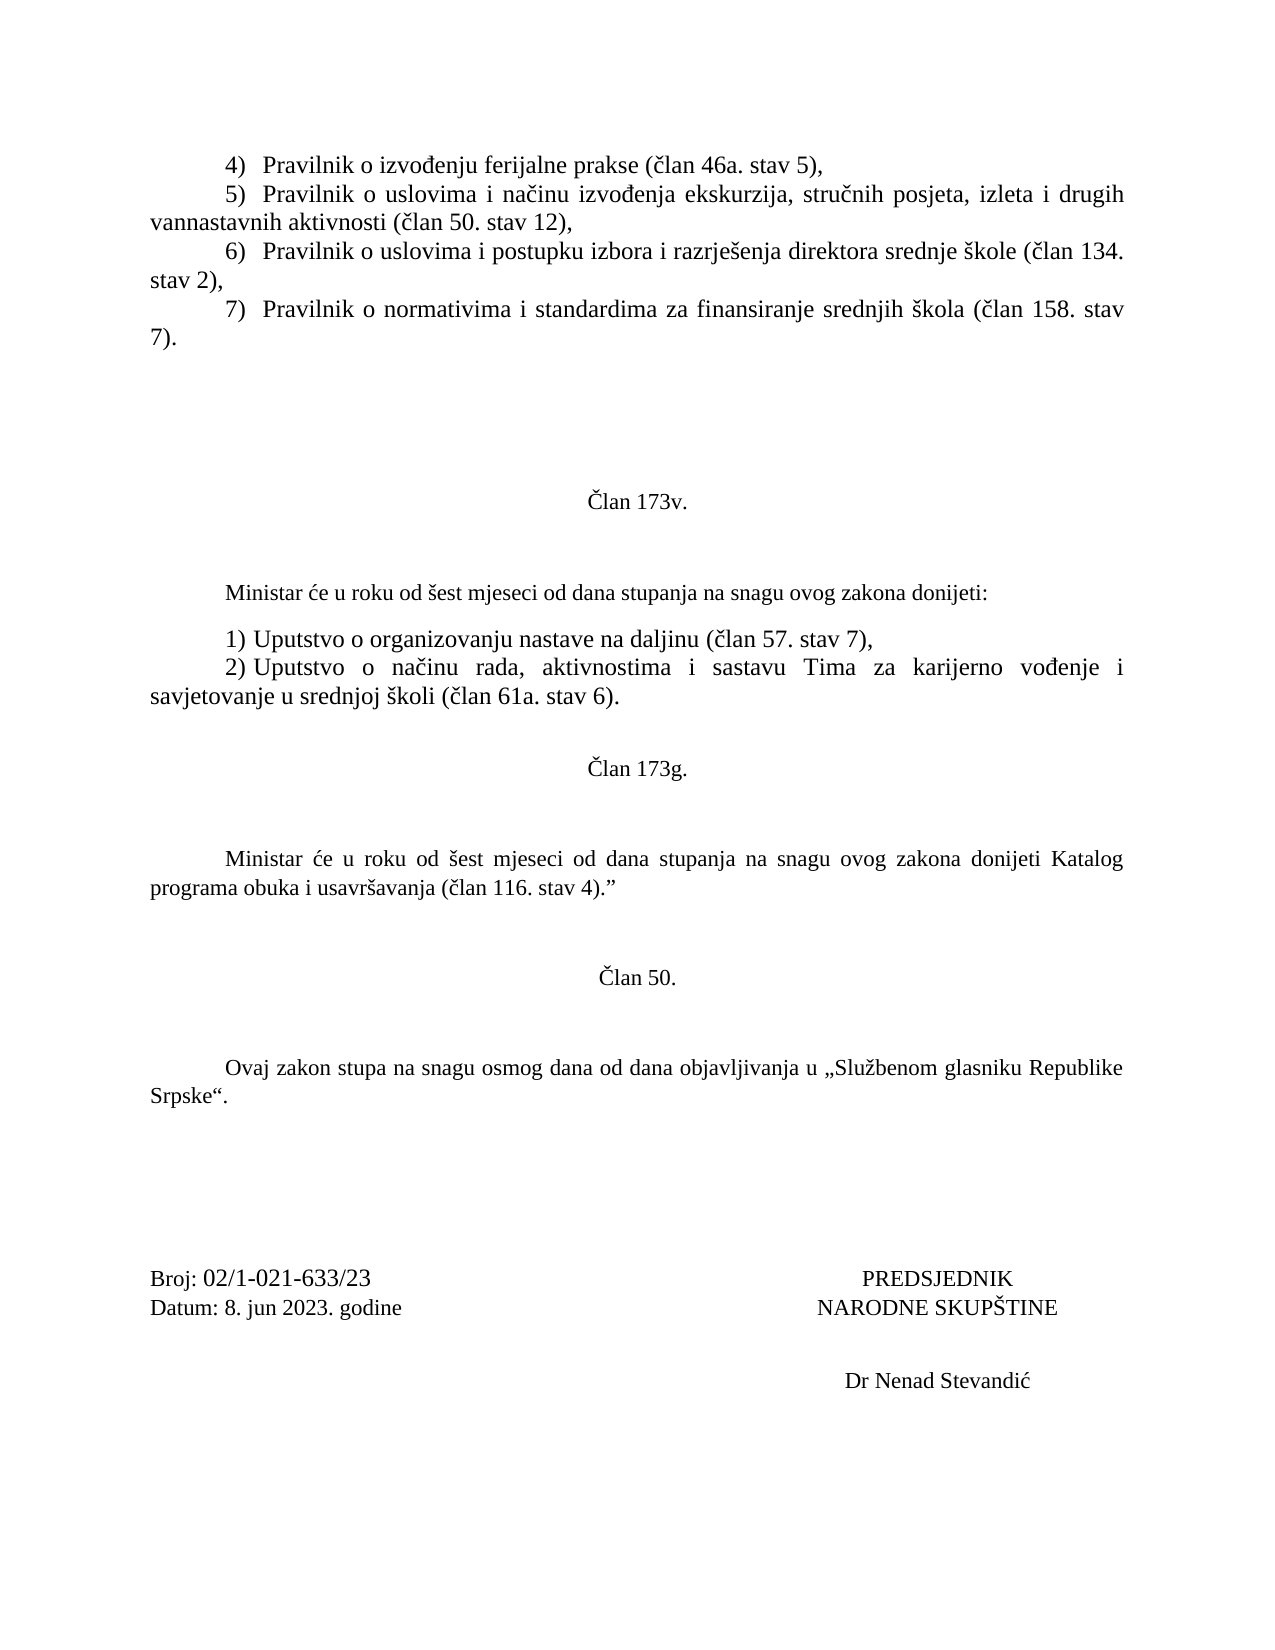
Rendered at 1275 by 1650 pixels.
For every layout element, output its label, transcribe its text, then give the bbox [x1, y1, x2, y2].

text Član 173g. [150, 755, 1125, 781]
list Uputstvo o načinu rada, aktivnostima i sastavu Tima za karijerno vođenje i savjetovanje u srednjoj školi (član 61a. stav 6). [150, 652, 1125, 710]
list Pravilnik o normativima i standardima za finansiranje srednjih škola (član 158. stav 7). [150, 294, 1125, 351]
text Član 50. [150, 964, 1125, 990]
text Član 173v. [150, 488, 1125, 515]
list Pravilnik o uslovima i postupku izbora i razrješenja direktora srednje škole (član 134. stav 2), [150, 236, 1125, 294]
text Ministar će u roku od šest mjeseci od dana stupanja na snagu ovog zakona donijeti: [150, 578, 1125, 605]
text Dr Nenad Stevandić [150, 1367, 1125, 1394]
list Pravilnik o izvođenju ferijalne prakse (član 46a. stav 5), [150, 150, 1125, 179]
text Ovaj zakon stupa na snagu osmog dana od dana objavljivanja u „Službenom glasniku Republike Srpske“. [150, 1054, 1125, 1109]
text Datum: 8. jun 2023. godine NARODNE SKUPŠTINE [150, 1294, 1125, 1320]
text Ministar će u roku od šest mjeseci od dana stupanja na snagu ovog zakona donijeti Katalog programa obuka i usavršavanja (član 116. stav 4).” [150, 845, 1125, 900]
text Broj: 02/1-021-633/23 PREDSJEDNIK [150, 1263, 1125, 1292]
list Pravilnik o uslovima i načinu izvođenja ekskurzija, stručnih posjeta, izleta i drugih vannastavnih aktivnosti (član 50. stav 12), [150, 179, 1125, 236]
list Uputstvo o organizovanju nastave na daljinu (član 57. stav 7), [150, 624, 1125, 652]
